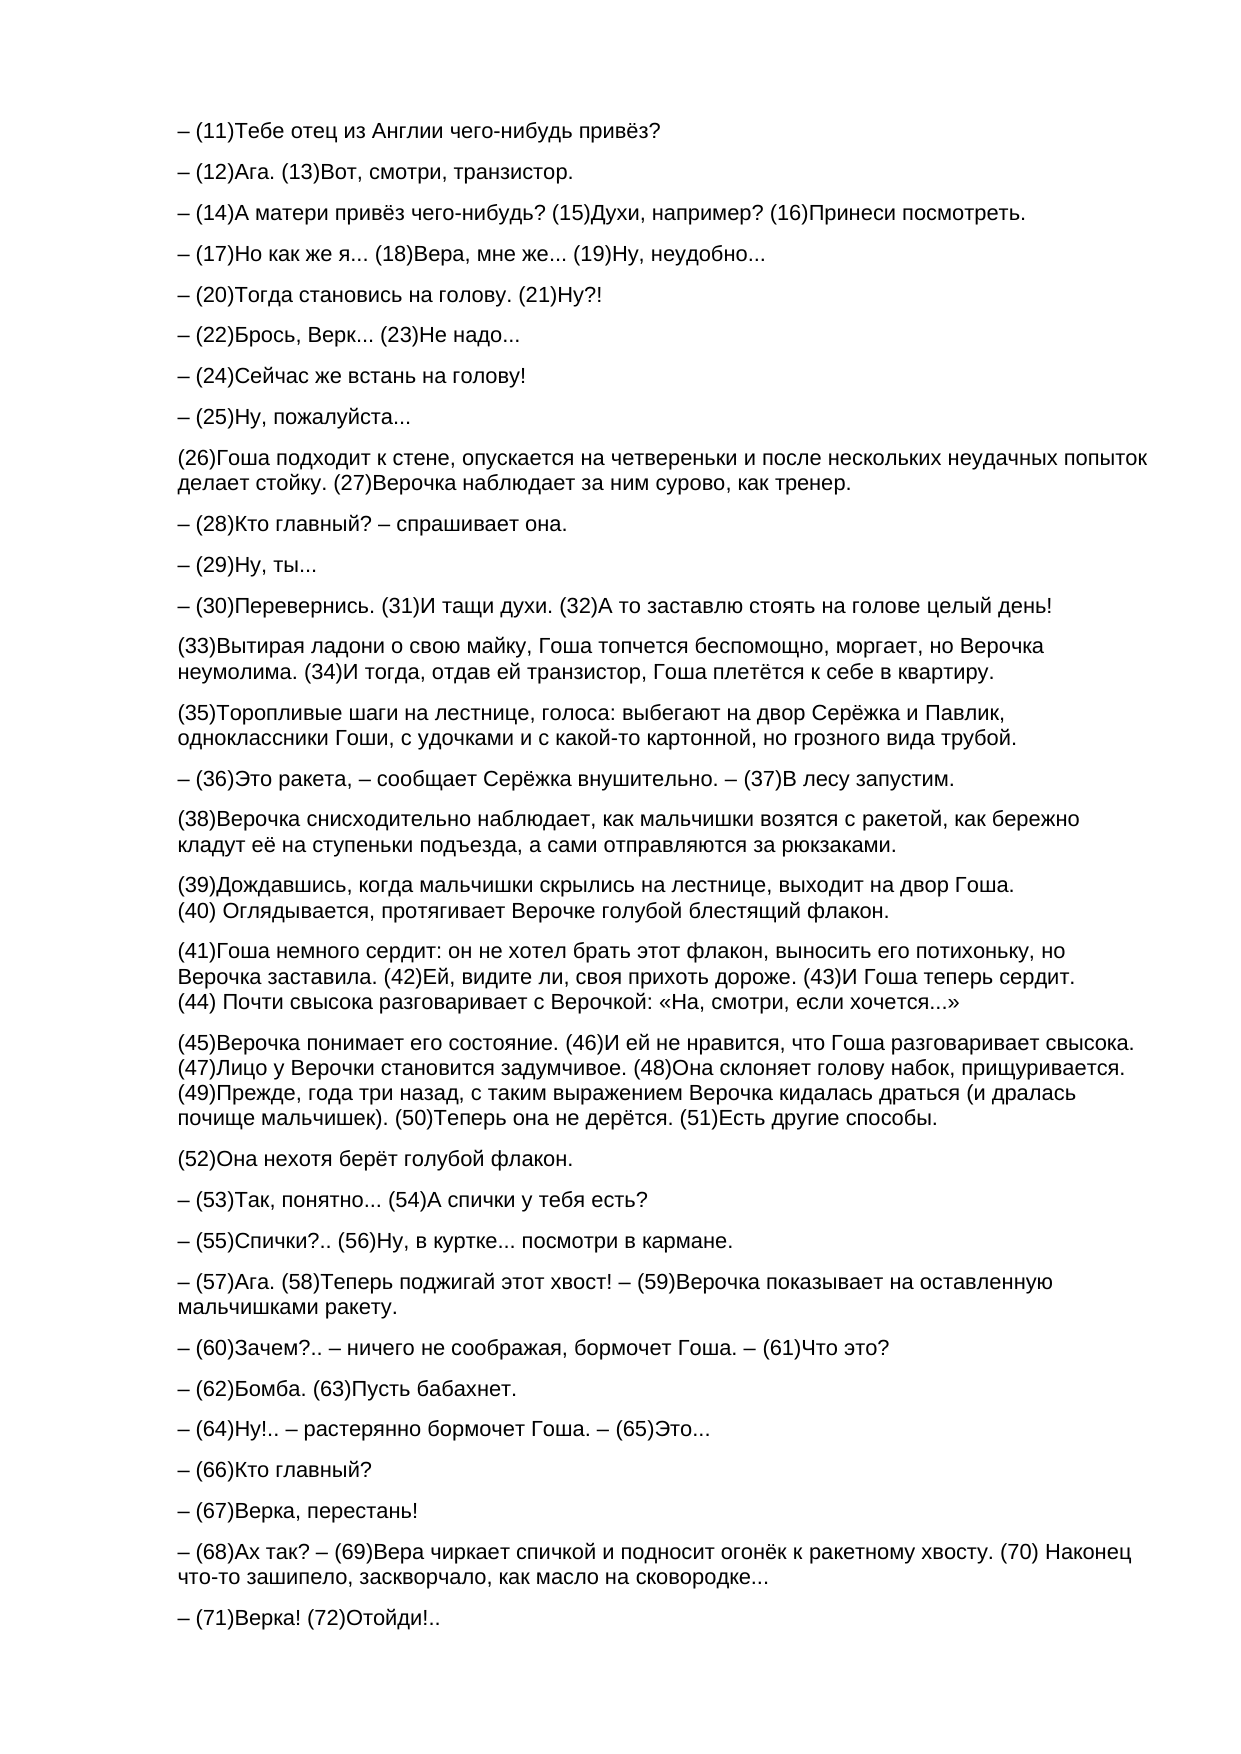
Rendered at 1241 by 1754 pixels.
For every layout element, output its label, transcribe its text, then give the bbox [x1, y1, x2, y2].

text – (64)Ну!.. – растерянно бормочет Гоша. – (65)Это... [177, 1416, 1152, 1441]
text (35)Торопливые шаги на лестнице, голоса: выбегают на двор Серёжка и Павлик, одноклассники Гоши, с удочками и с какой-то картонной, но грозного вида трубой. [177, 699, 1152, 750]
text – (17)Но как же я... (18)Вера, мне же... (19)Ну, неудобно... [177, 241, 1152, 266]
text – (30)Перевернись. (31)И тащи духи. (32)А то заставлю стоять на голове целый день! [177, 592, 1152, 618]
text – (68)Ах так? – (69)Вера чиркает спичкой и подносит огонёк к ракетному хвосту. (70) Наконец что-то зашипело, заскворчало, как масло на сковородке... [177, 1539, 1152, 1589]
text – (12)Ага. (13)Вот, смотри, транзистор. [177, 159, 1152, 184]
text – (60)Зачем?.. – ничего не соображая, бормочет Гоша. – (61)Что это? [177, 1334, 1152, 1360]
text – (14)А матери привёз чего-нибудь? (15)Духи, например? (16)Принеси посмотреть. [177, 200, 1152, 225]
text (39)Дождавшись, когда мальчишки скрылись на лестнице, выходит на двор Гоша. (40) Оглядывается, протягивает Верочке голубой блестящий флакон. [177, 872, 1152, 923]
text – (20)Тогда становись на голову. (21)Ну?! [177, 281, 1152, 307]
text – (55)Спички?.. (56)Ну, в куртке... посмотри в кармане. [177, 1228, 1152, 1253]
text – (57)Ага. (58)Теперь поджигай этот хвост! – (59)Верочка показывает на оставленную мальчишками ракету. [177, 1268, 1152, 1319]
text – (62)Бомба. (63)Пусть бабахнет. [177, 1375, 1152, 1401]
text (41)Гоша немного сердит: он не хотел брать этот флакон, выносить его потихоньку, но Верочка заставила. (42)Ей, видите ли, своя прихоть дороже. (43)И Гоша теперь сердит. (44) Почти свысока разговаривает с Верочкой: «На, смотри, если хочется...» [177, 938, 1152, 1014]
text – (67)Верка, перестань! [177, 1498, 1152, 1523]
text (38)Верочка снисходительно наблюдает, как мальчишки возятся с ракетой, как бережно кладут её на ступеньки подъезда, а сами отправляются за рюкзаками. [177, 806, 1152, 857]
text – (24)Сейчас же встань на голову! [177, 363, 1152, 388]
text (45)Верочка понимает его состояние. (46)И ей не нравится, что Гоша разговаривает свысока. (47)Лицо у Верочки становится задумчивое. (48)Она склоняет голову набок, прищуривается. (49)Прежде, года три назад, с таким выражением Верочка кидалась драться (и дралась почище мальчишек). (50)Теперь она не дерётся. (51)Есть другие способы. [177, 1029, 1152, 1130]
text (26)Гоша подходит к стене, опускается на четвереньки и после нескольких неудачных попыток делает стойку. (27)Верочка наблюдает за ним сурово, как тренер. [177, 445, 1152, 495]
text – (66)Кто главный? [177, 1457, 1152, 1482]
text – (25)Ну, пожалуйста... [177, 404, 1152, 429]
text – (29)Ну, ты... [177, 552, 1152, 577]
text (52)Она нехотя берёт голубой флакон. [177, 1146, 1152, 1171]
text – (36)Это ракета, – сообщает Серёжка внушительно. – (37)В лесу запустим. [177, 765, 1152, 791]
text – (11)Тебе отец из Англии чего-нибудь привёз? [177, 118, 1152, 143]
text (33)Вытирая ладони о свою майку, Гоша топчется беспомощно, моргает, но Верочка неумолима. (34)И тогда, отдав ей транзистор, Гоша плетётся к себе в квартиру. [177, 633, 1152, 684]
text – (71)Верка! (72)Отойди!.. [177, 1605, 1152, 1630]
text – (53)Так, понятно... (54)А спички у тебя есть? [177, 1187, 1152, 1212]
text – (28)Кто главный? – спрашивает она. [177, 511, 1152, 536]
text – (22)Брось, Верк... (23)Не надо... [177, 322, 1152, 347]
